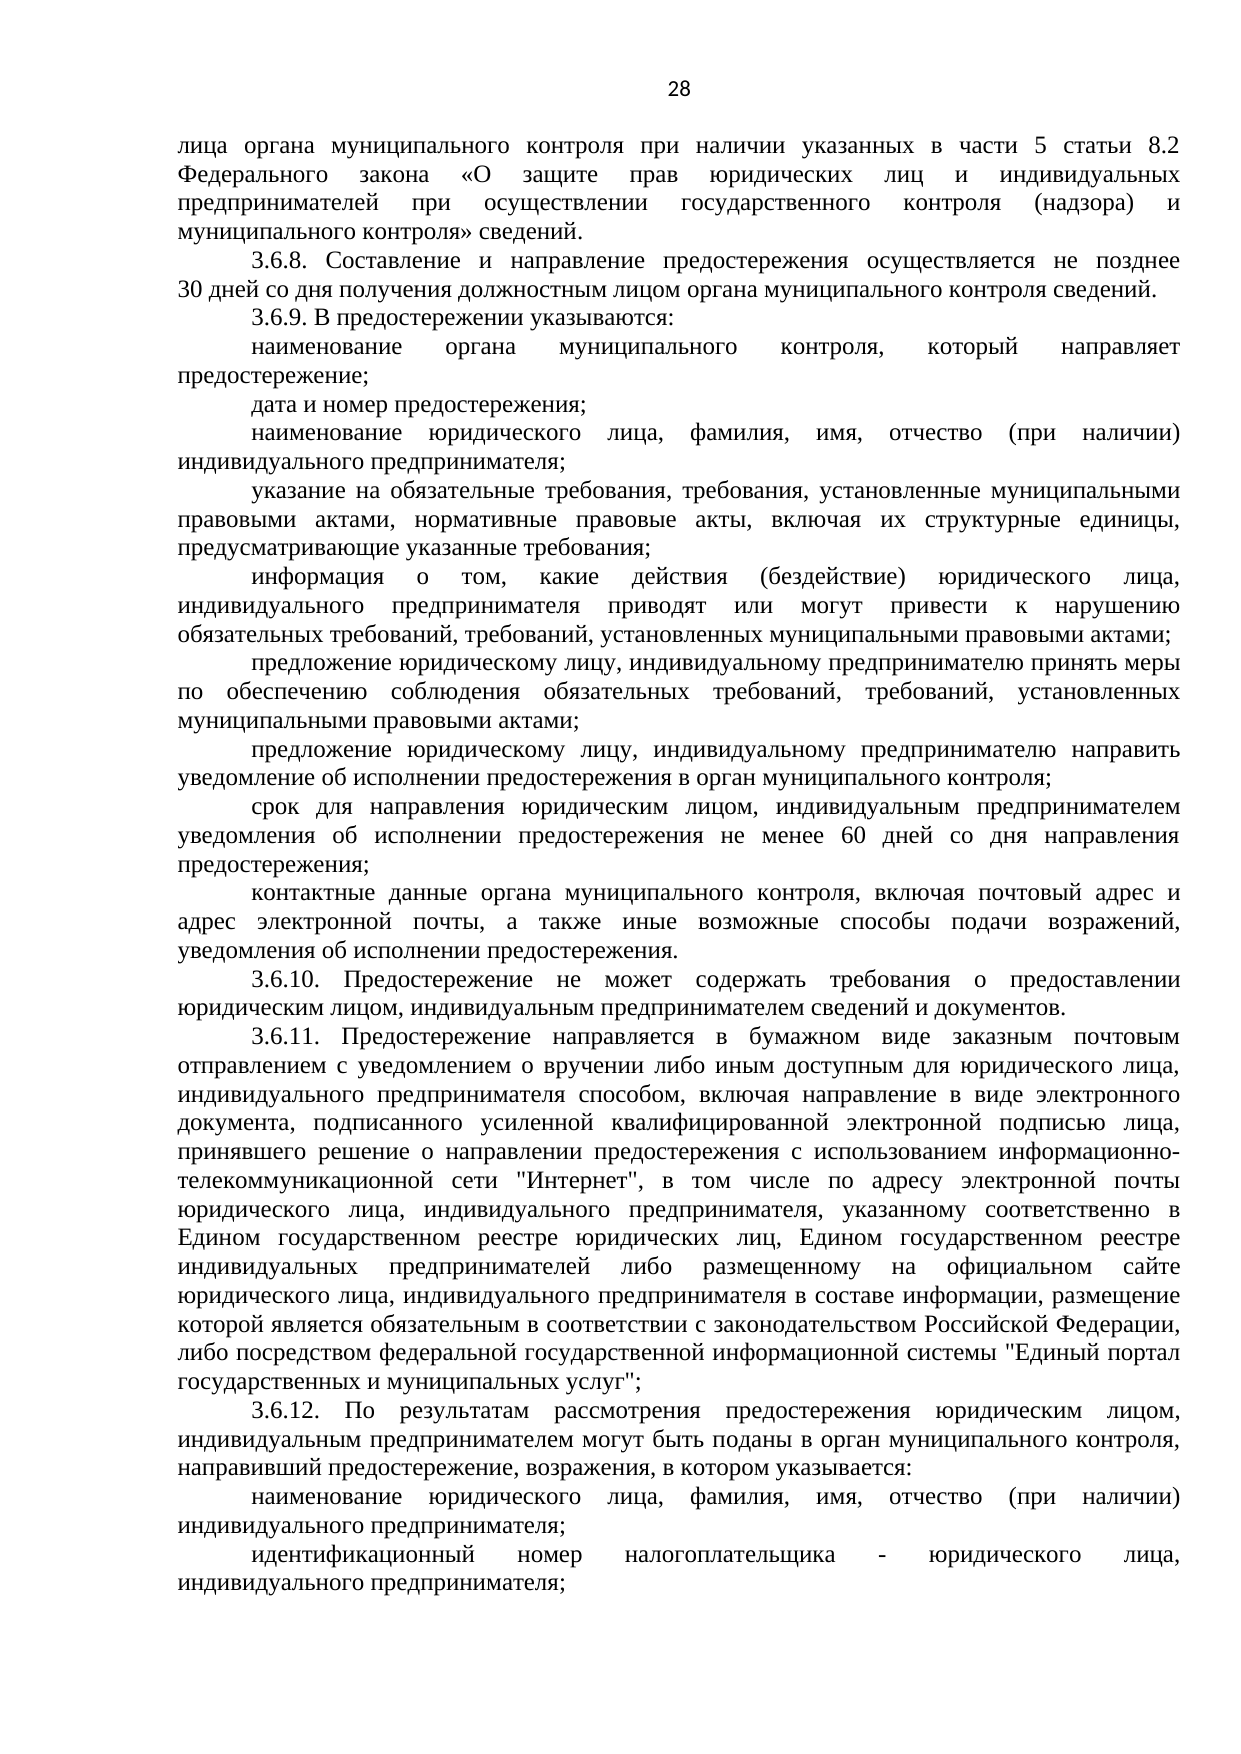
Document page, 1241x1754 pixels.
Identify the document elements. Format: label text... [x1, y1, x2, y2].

text 3.6.10. Предостережение не может содержать требования о предоставлении юридическим лицом, индивидуальным предпринимателем сведений и документов. [177, 964, 1181, 1021]
text идентификационный номер налогоплательщика - юридического лица, индивидуального предпринимателя; [177, 1539, 1181, 1596]
text наименование юридического лица, фамилия, имя, отчество (при наличии) индивидуального предпринимателя; [177, 1481, 1181, 1539]
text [177, 130, 1181, 245]
text 3.6.8. Составление и направление предостережения осуществляется не позднее 30 дней со дня получения должностным лицом органа муниципального контроля сведений. [177, 245, 1181, 302]
text предложение юридическому лицу, индивидуальному предпринимателю направить уведомление об исполнении предостережения в орган муниципального контроля; [177, 734, 1181, 791]
text предложение юридическому лицу, индивидуальному предпринимателю принять меры по обеспечению соблюдения обязательных требований, требований, установленных муниципальными правовыми актами; [177, 647, 1181, 734]
text информация о том, какие действия (бездействие) юридического лица, индивидуального предпринимателя приводят или могут привести к нарушению обязательных требований, требований, установленных муниципальными правовыми актами; [177, 561, 1181, 647]
text указание на обязательные требования, требования, установленные муниципальными правовыми актами, нормативные правовые акты, включая их структурные единицы, предусматривающие указанные требования; [177, 475, 1181, 561]
text дата и номер предостережения; [177, 389, 1181, 417]
text контактные данные органа муниципального контроля, включая почтовый адрес и адрес электронной почты, а также иные возможные способы подачи возражений, уведомления об исполнении предостережения. [177, 877, 1181, 964]
text 3.6.11. Предостережение направляется в бумажном виде заказным почтовым отправлением с уведомлением о вручении либо иным доступным для юридического лица, индивидуального предпринимателя способом, включая направление в виде электронного документа, подписанного усиленной квалифицированной электронной подписью лица, принявшего решение о направлении предостережения с использованием информационно-телекоммуникационной сети "Интернет", в том числе по адресу электронной почты юридического лица, индивидуального предпринимателя, указанному соответственно в Едином государственном реестре юридических лиц, Едином государственном реестре индивидуальных предпринимателей либо размещенному на официальном сайте юридического лица, индивидуального предпринимателя в составе информации, размещение которой является обязательным в соответствии с законодательством Российской Федерации, либо посредством федеральной государственной информационной системы "Единый портал государственных и муниципальных услуг"; [177, 1021, 1181, 1395]
text наименование юридического лица, фамилия, имя, отчество (при наличии) индивидуального предпринимателя; [177, 417, 1181, 475]
text 3.6.9. В предостережении указываются: [177, 302, 1181, 331]
text наименование органа муниципального контроля, который направляет предостережение; [177, 331, 1181, 389]
text 3.6.12. По результатам рассмотрения предостережения юридическим лицом, индивидуальным предпринимателем могут быть поданы в орган муниципального контроля, направивший предостережение, возражения, в котором указывается: [177, 1395, 1181, 1481]
text срок для направления юридическим лицом, индивидуальным предпринимателем уведомления об исполнении предостережения не менее 60 дней со дня направления предостережения; [177, 791, 1181, 877]
